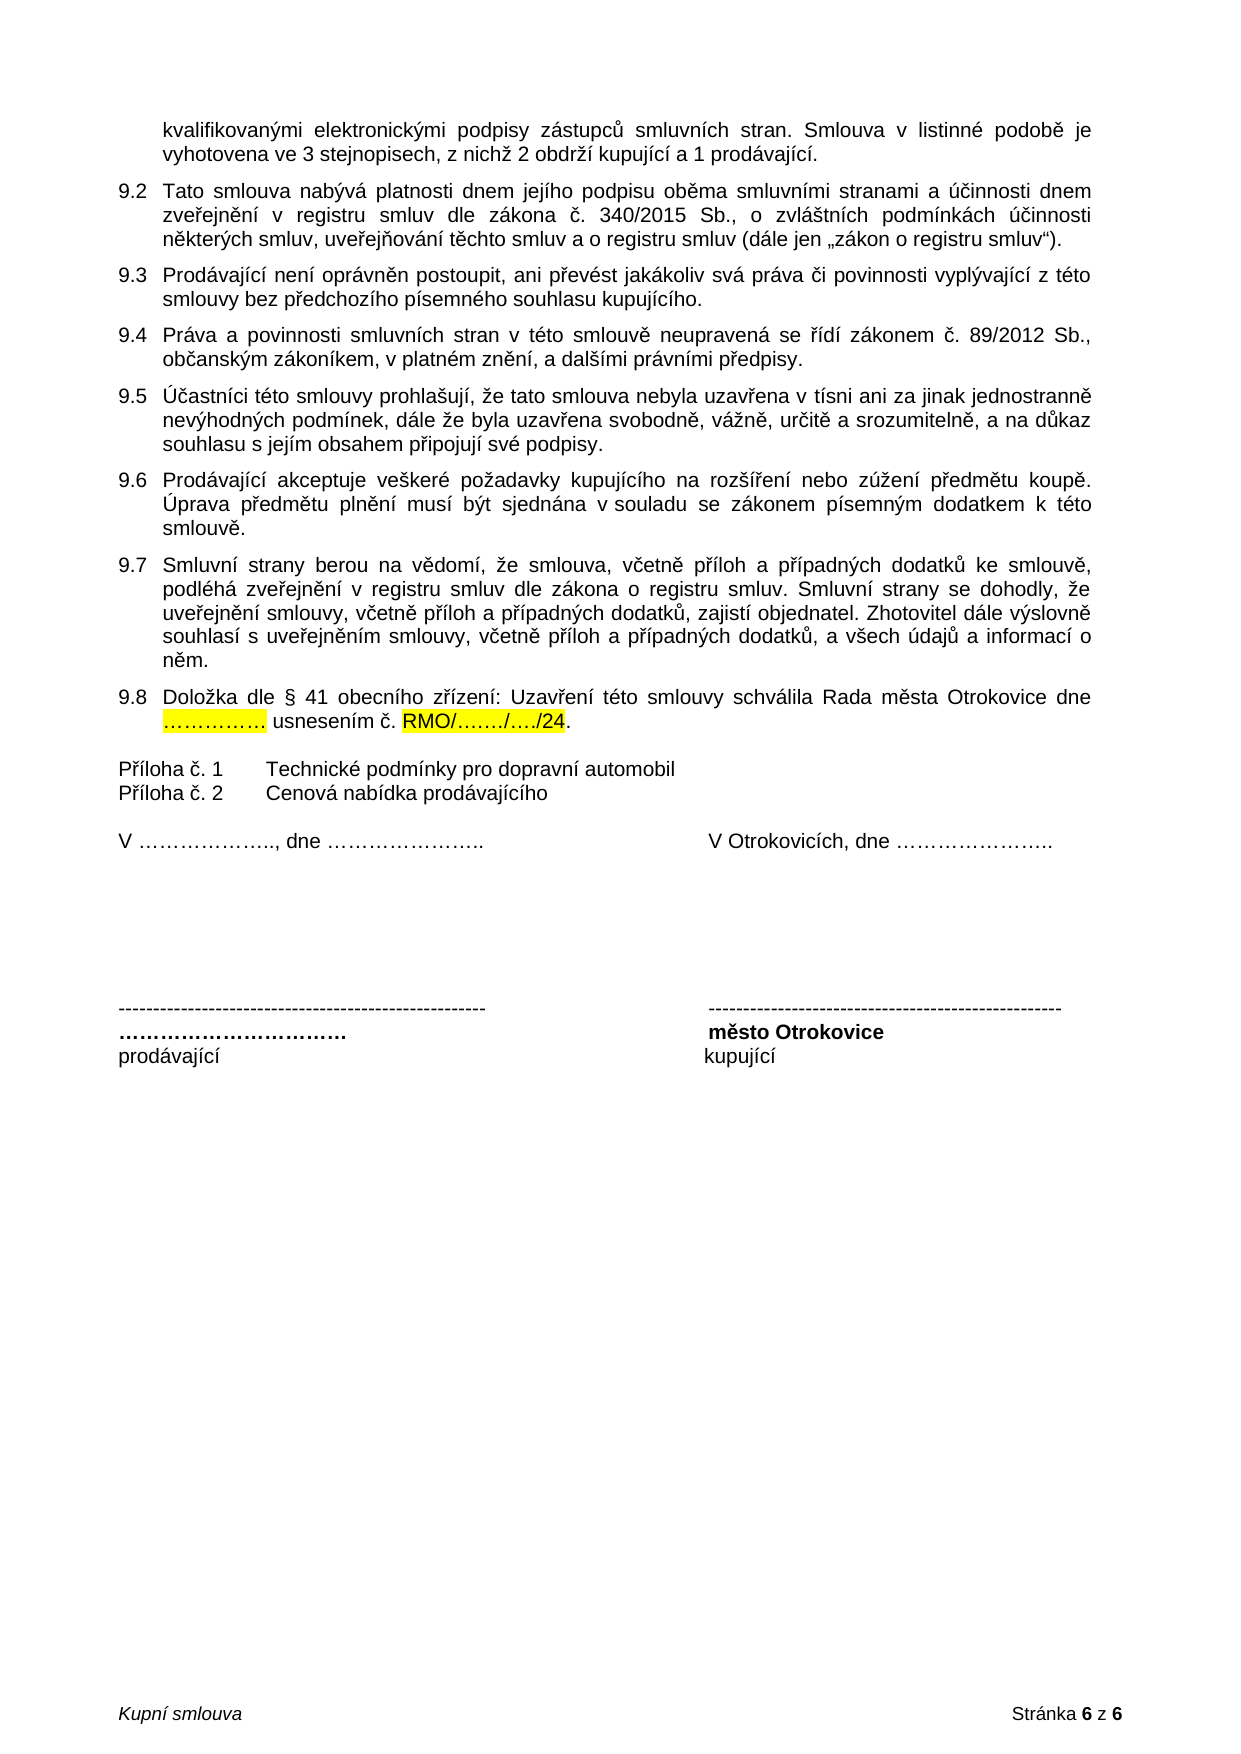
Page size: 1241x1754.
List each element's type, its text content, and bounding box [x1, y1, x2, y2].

text Příloha č. 1 Technické podmínky pro dopravní automobil [118, 757, 1092, 781]
text 9.7 Smluvní strany berou na vědomí, že smlouva, včetně příloh a případných dodatků ke smlouvě, podléhá zveřejnění v registru smluv dle zákona o registru smluv. Smluvní strany se dohodly, že uveřejnění smlouvy, včetně příloh a případných dodatků, zajistí objednatel. Zhotovitel dále výslovně souhlasí s uveřejněním smlouvy, včetně příloh a případných dodatků, a všech údajů a informací o něm. [118, 552, 1092, 672]
text 9.3 Prodávající není oprávněn postoupit, ani převést jakákoliv svá práva či povinnosti vyplývající z této smlouvy bez předchozího písemného souhlasu kupujícího. [118, 263, 1092, 311]
text 9.2 Tato smlouva nabývá platnosti dnem jejího podpisu oběma smluvními stranami a účinnosti dnem zveřejnění v registru smluv dle zákona č. 340/2015 Sb., o zvláštních podmínkách účinnosti některých smluv, uveřejňování těchto smluv a o registru smluv (dále jen „zákon o registru smluv“). [118, 178, 1092, 250]
text Příloha č. 2 Cenová nabídka prodávajícího [118, 781, 1092, 804]
text V ……………….., dne ………………….. V Otrokovicích, dne ………………….. [118, 828, 1093, 852]
text 9.8 Doložka dle § 41 obecního zřízení: Uzavření této smlouvy schválila Rada města Otrokovice dne …………… usnesením č. RMO/….…/…./24. [118, 685, 1093, 733]
text ----------------------------------------------------- --------------------------------------------------- [118, 996, 1093, 1020]
text …………………………… město Otrokovice [118, 1020, 1093, 1044]
text 9.6 Prodávající akceptuje veškeré požadavky kupujícího na rozšíření nebo zúžení předmětu koupě. Úprava předmětu plnění musí být sjednána v souladu se zákonem písemným dodatkem k této smlouvě. [118, 468, 1092, 540]
text prodávající kupující [118, 1044, 1093, 1068]
text 9.4 Práva a povinnosti smluvních stran v této smlouvě neupravená se řídí zákonem č. 89/2012 Sb., občanským zákoníkem, v platném znění, a dalšími právními předpisy. [118, 323, 1092, 371]
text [118, 118, 1092, 166]
text 9.5 Účastníci této smlouvy prohlašují, že tato smlouva nebyla uzavřena v tísni ani za jinak jednostranně nevýhodných podmínek, dále že byla uzavřena svobodně, vážně, určitě a srozumitelně, a na důkaz souhlasu s jejím obsahem připojují své podpisy. [118, 384, 1092, 456]
